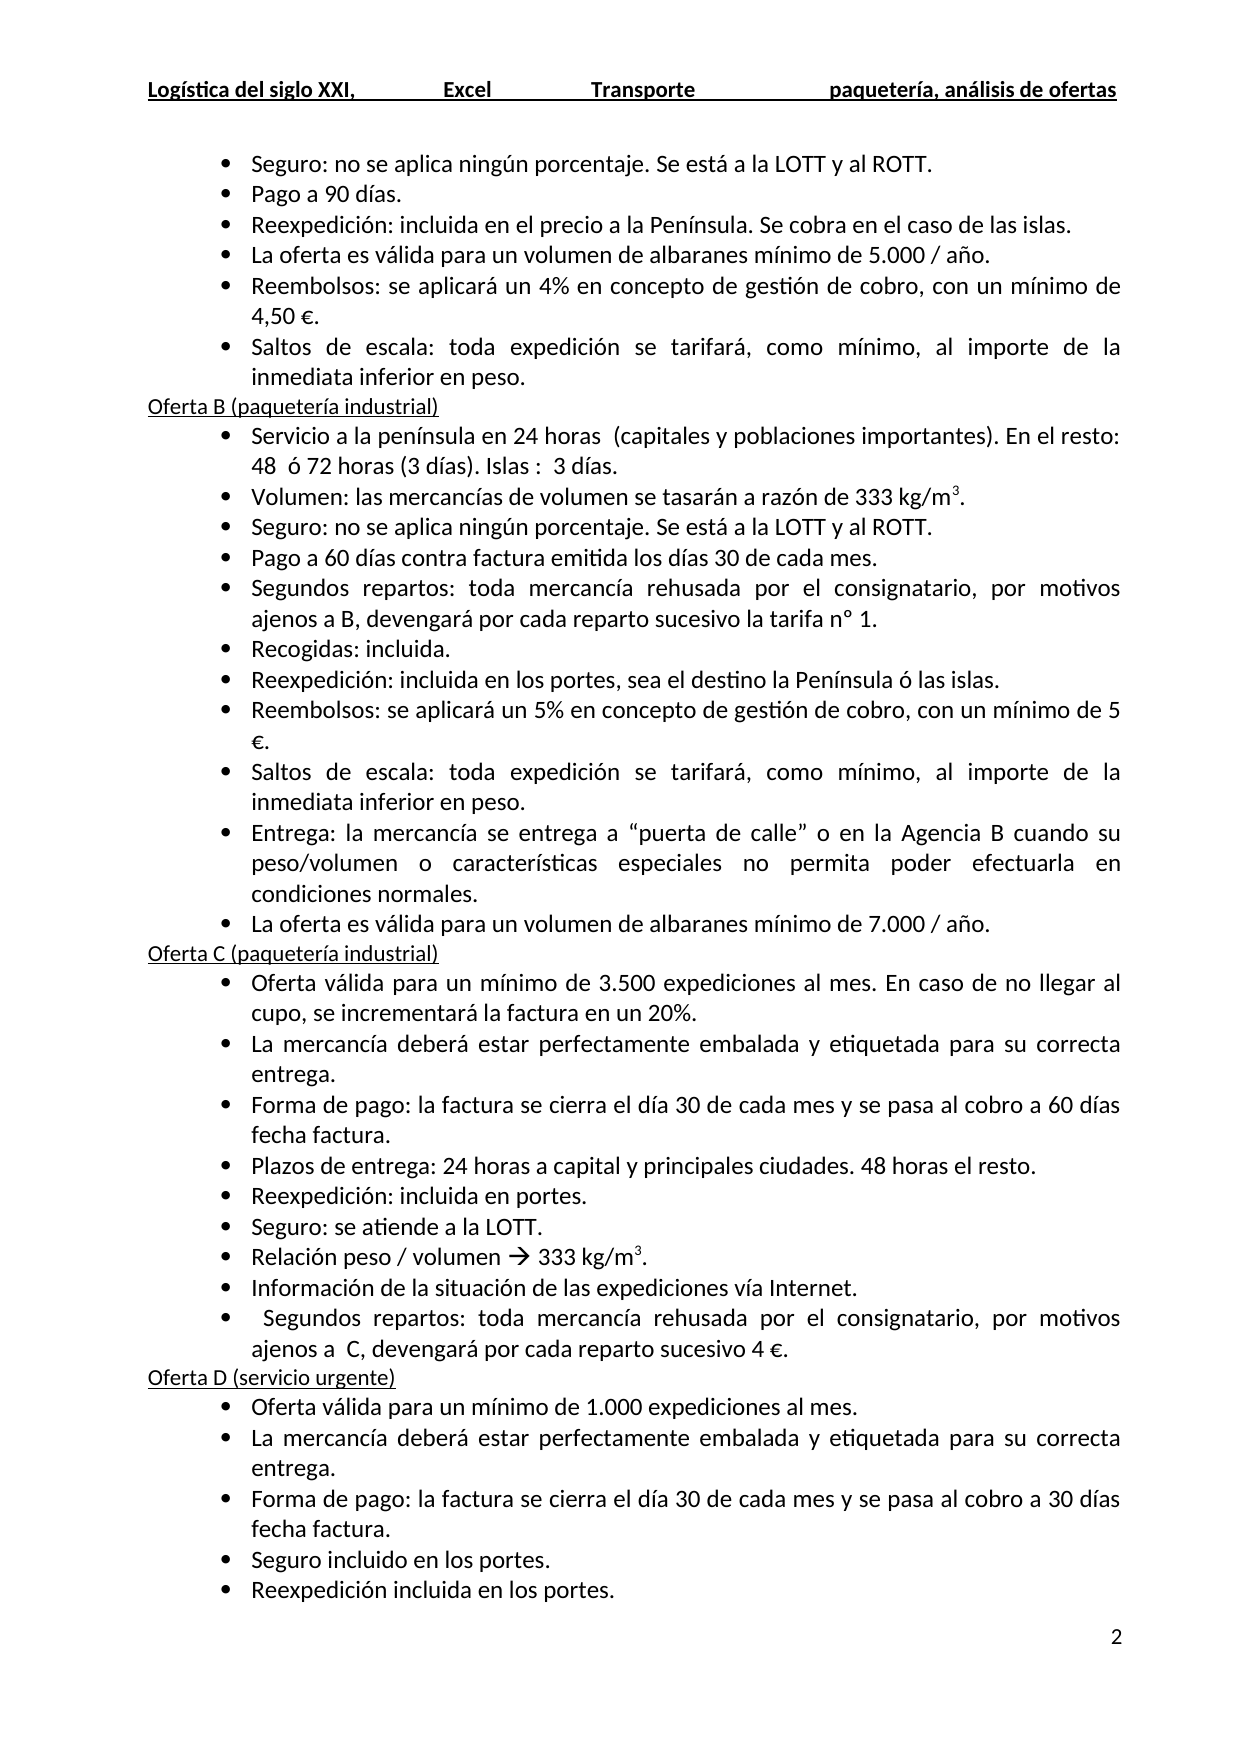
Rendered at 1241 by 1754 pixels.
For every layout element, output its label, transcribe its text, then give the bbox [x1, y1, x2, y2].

list Servicio a la península en 24 horas (capitales y poblaciones importantes). En el resto: 48 ó 72 horas (3 días). Islas : 3 días. [221, 420, 1122, 481]
list Seguro: se atiende a la LOTT. [221, 1211, 1122, 1241]
list Saltos de escala: toda expedición se tarifará, como mínimo, al importe de la inmediata inferior en peso. [221, 756, 1122, 817]
list Oferta válida para un mínimo de 1.000 expediciones al mes. [221, 1392, 1122, 1422]
list Forma de pago: la factura se cierra el día 30 de cada mes y se pasa al cobro a 30 días fecha factura. [221, 1483, 1122, 1544]
list Reexpedición: incluida en el precio a la Península. Se cobra en el caso de las islas. [221, 209, 1122, 239]
list Pago a 90 días. [221, 178, 1122, 209]
list Seguro: no se aplica ningún porcentaje. Se está a la LOTT y al ROTT. [221, 148, 1122, 178]
list Segundos repartos: toda mercancía rehusada por el consignatario, por motivos ajenos a B, devengará por cada reparto sucesivo la tarifa nº 1. [221, 572, 1122, 633]
subtitle Oferta C (paquetería industrial) [148, 939, 1122, 967]
list Recogidas: incluida. [221, 633, 1122, 664]
list Información de la situación de las expediciones vía Internet. [221, 1272, 1122, 1302]
list La oferta es válida para un volumen de albaranes mínimo de 7.000 / año. [221, 908, 1122, 939]
list La mercancía deberá estar perfectamente embalada y etiquetada para su correcta entrega. [221, 1422, 1122, 1483]
list La mercancía deberá estar perfectamente embalada y etiquetada para su correcta entrega. [221, 1028, 1122, 1089]
list Seguro incluido en los portes. [221, 1544, 1122, 1575]
list La oferta es válida para un volumen de albaranes mínimo de 5.000 / año. [221, 239, 1122, 270]
list Volumen: las mercancías de volumen se tasarán a razón de 333 kg/m3. [221, 481, 1122, 511]
list Relación peso / volumen 333 kg/m3. [221, 1241, 1122, 1272]
list Oferta válida para un mínimo de 3.500 expediciones al mes. En caso de no llegar al cupo, se incrementará la factura en un 20%. [221, 967, 1122, 1028]
list Reexpedición: incluida en portes. [221, 1180, 1122, 1211]
subtitle Oferta B (paquetería industrial) [148, 392, 1122, 420]
subtitle Oferta D (servicio urgente) [148, 1363, 1122, 1392]
list Saltos de escala: toda expedición se tarifará, como mínimo, al importe de la inmediata inferior en peso. [221, 331, 1122, 392]
list Seguro: no se aplica ningún porcentaje. Se está a la LOTT y al ROTT. [221, 511, 1122, 542]
list Reembolsos: se aplicará un 5% en concepto de gestión de cobro, con un mínimo de 5 €. [221, 694, 1122, 756]
list Pago a 60 días contra factura emitida los días 30 de cada mes. [221, 542, 1122, 572]
list Reembolsos: se aplicará un 4% en concepto de gestión de cobro, con un mínimo de 4,50 €. [221, 270, 1122, 331]
list Entrega: la mercancía se entrega a “puerta de calle” o en la Agencia B cuando su peso/volumen o características especiales no permita poder efectuarla en condiciones normales. [221, 817, 1122, 908]
list Plazos de entrega: 24 horas a capital y principales ciudades. 48 horas el resto. [221, 1150, 1122, 1180]
list Segundos repartos: toda mercancía rehusada por el consignatario, por motivos ajenos a C, devengará por cada reparto sucesivo 4 €. [221, 1302, 1122, 1363]
list Reexpedición incluida en los portes. [221, 1575, 1122, 1605]
list Forma de pago: la factura se cierra el día 30 de cada mes y se pasa al cobro a 60 días fecha factura. [221, 1089, 1122, 1150]
list Reexpedición: incluida en los portes, sea el destino la Península ó las islas. [221, 664, 1122, 694]
